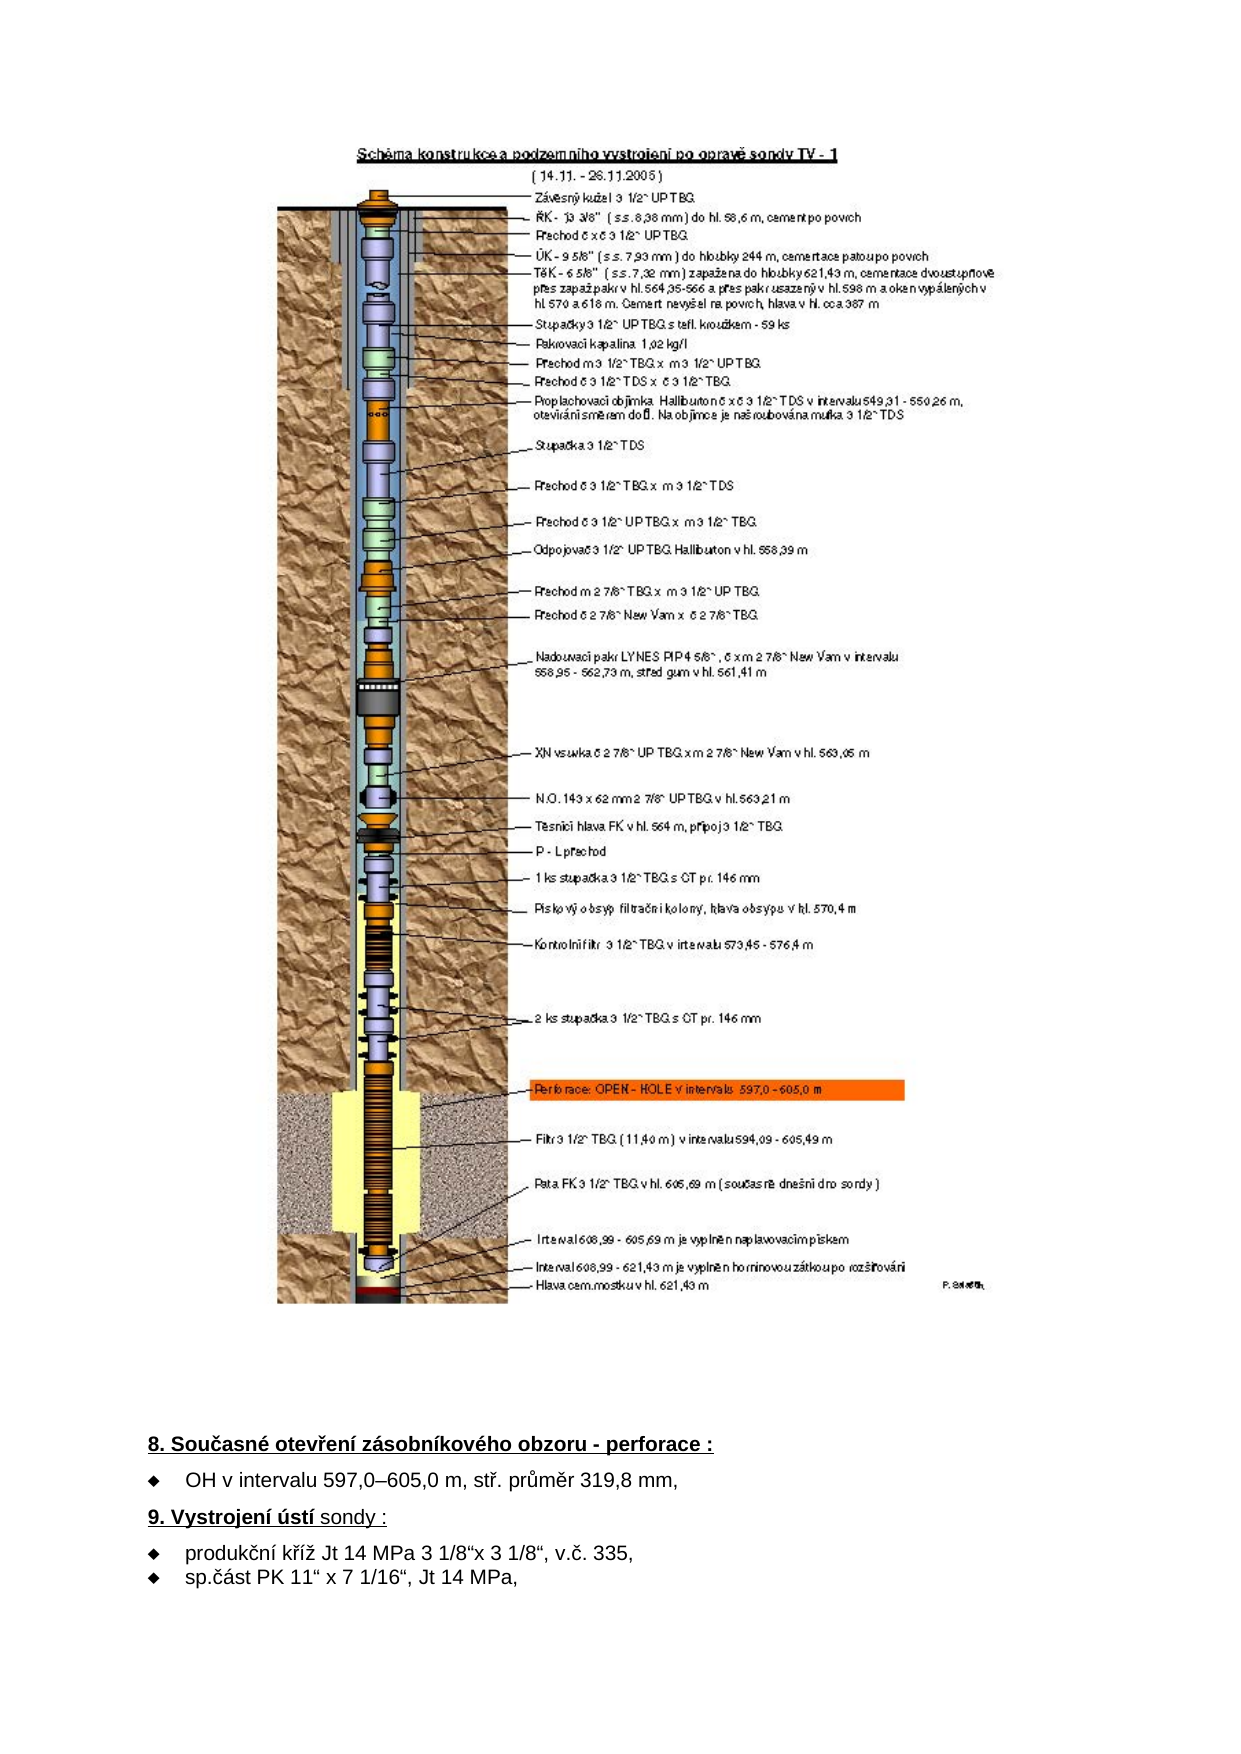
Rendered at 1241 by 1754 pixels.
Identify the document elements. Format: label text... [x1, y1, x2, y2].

picture [147, 147, 1093, 1372]
list produkční kříž Jt 14 MPa 3 1/8“x 3 1/8“, v.č. 335, [148, 1541, 1093, 1565]
list sp.část PK 11“ x 7 1/16“, Jt 14 MPa, [148, 1565, 1093, 1589]
text 9. Vystrojení ústí sondy : [148, 1504, 1093, 1528]
text 8. Současné otevření zásobníkového obzoru - perforace : [148, 1432, 1093, 1456]
list OH v intervalu 597,0–605,0 m, stř. průměr 319,8 mm, [148, 1468, 1093, 1492]
